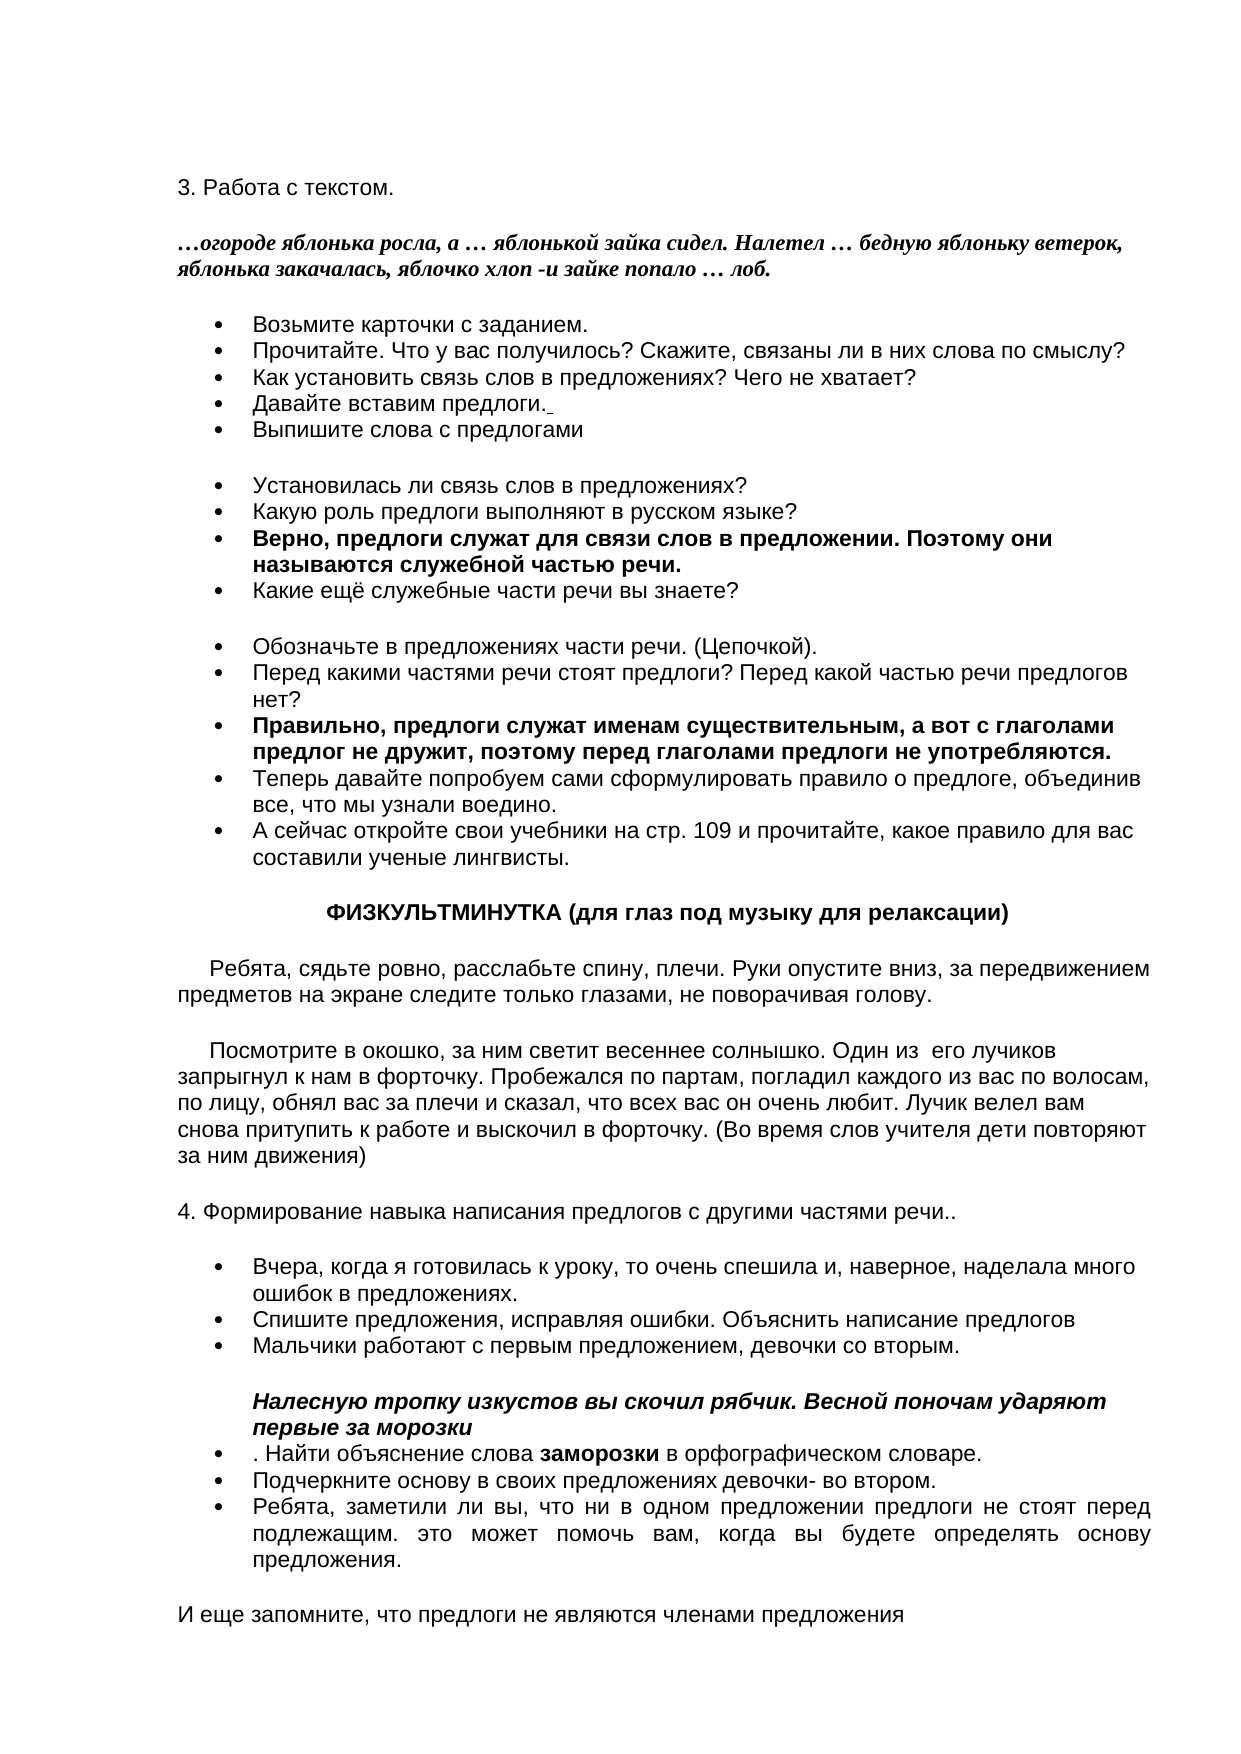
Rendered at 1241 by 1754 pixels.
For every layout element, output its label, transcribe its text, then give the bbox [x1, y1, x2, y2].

text 3. Работа с текстом. [177, 174, 1152, 200]
list Какие ещё служебные части речи вы знаете? [215, 577, 1152, 604]
list Установилась ли связь слов в предложениях? [215, 472, 1152, 498]
text Посмотрите в окошко, за ним светит весеннее солнышко. Один из его лучиков запрыгнул к нам в форточку. Пробежался по партам, погладил каждого из вас по волосам, по лицу, обнял вас за плечи и сказал, что всех вас он очень любит. Лучик велел вам снова притупить к работе и выскочил в форточку. (Во время слов учителя дети повторяют за ним движения) [177, 1037, 1152, 1168]
text ФИЗКУЛЬТМИНУТКА (для глаз под музыку для релаксации) [177, 899, 1152, 926]
list Перед какими частями речи стоят предлоги? Перед какой частью речи предлогов нет? [215, 659, 1152, 712]
list . Найти объяснение слова заморозки в орфографическом словаре. [215, 1440, 1152, 1467]
list Прочитайте. Что у вас получилось? Скажите, связаны ли в них слова по смыслу? [215, 337, 1152, 364]
list Выпишите слова с предлогами [215, 416, 1152, 443]
list Обозначьте в предложениях части речи. (Цепочкой). [215, 633, 1152, 659]
list Возьмите карточки с заданием. [215, 311, 1152, 337]
list Верно, предлоги служат для связи слов в предложении. Поэтому они называются служебной частью речи. [215, 525, 1152, 577]
list А сейчас откройте свои учебники на стр. 109 и прочитайте, какое правило для вас составили ученые лингвисты. [215, 817, 1152, 870]
list Подчеркните основу в своих предложениях девочки- во втором. [215, 1467, 1152, 1493]
list Спишите предложения, исправляя ошибки. Объяснить написание предлогов [215, 1306, 1152, 1332]
list Ребята, заметили ли вы, что ни в одном предложении предлоги не стоят перед подлежащим. это может помочь вам, когда вы будете определять основу предложения. [215, 1493, 1152, 1572]
list Правильно, предлоги служат именам существительным, а вот с глаголами предлог не дружит, поэтому перед глаголами предлоги не употребляются. [215, 712, 1152, 765]
list Мальчики работают с первым предложением, девочки со вторым. [215, 1332, 1152, 1358]
list Какую роль предлоги выполняют в русском языке? [215, 498, 1152, 525]
text …огороде яблонька росла, а … яблонькой зайка сидел. Налетел … бедную яблоньку ветерок, яблонька закачалась, яблочко хлоп -и зайке попало … лоб. [177, 229, 1152, 282]
list Вчера, когда я готовилась к уроку, то очень спешила и, наверное, наделала много ошибок в предложениях. [215, 1253, 1152, 1306]
text 4. Формирование навыка написания предлогов с другими частями речи.. [177, 1198, 1152, 1224]
text И еще запомните, что предлоги не являются членами предложения [177, 1601, 1152, 1628]
list Как установить связь слов в предложениях? Чего не хватает? [215, 364, 1152, 390]
text Ребята, сядьте ровно, расслабьте спину, плечи. Руки опустите вниз, за передвижением предметов на экране следите только глазами, не поворачивая голову. [177, 955, 1152, 1007]
list Давайте вставим предлоги. [215, 390, 1152, 416]
list Налесную тропку изкустов вы скочил рябчик. Весной поночам ударяют первые за морозки [252, 1388, 1152, 1440]
list Теперь давайте попробуем сами сформулировать правило о предлоге, объединив все, что мы узнали воедино. [215, 765, 1152, 817]
